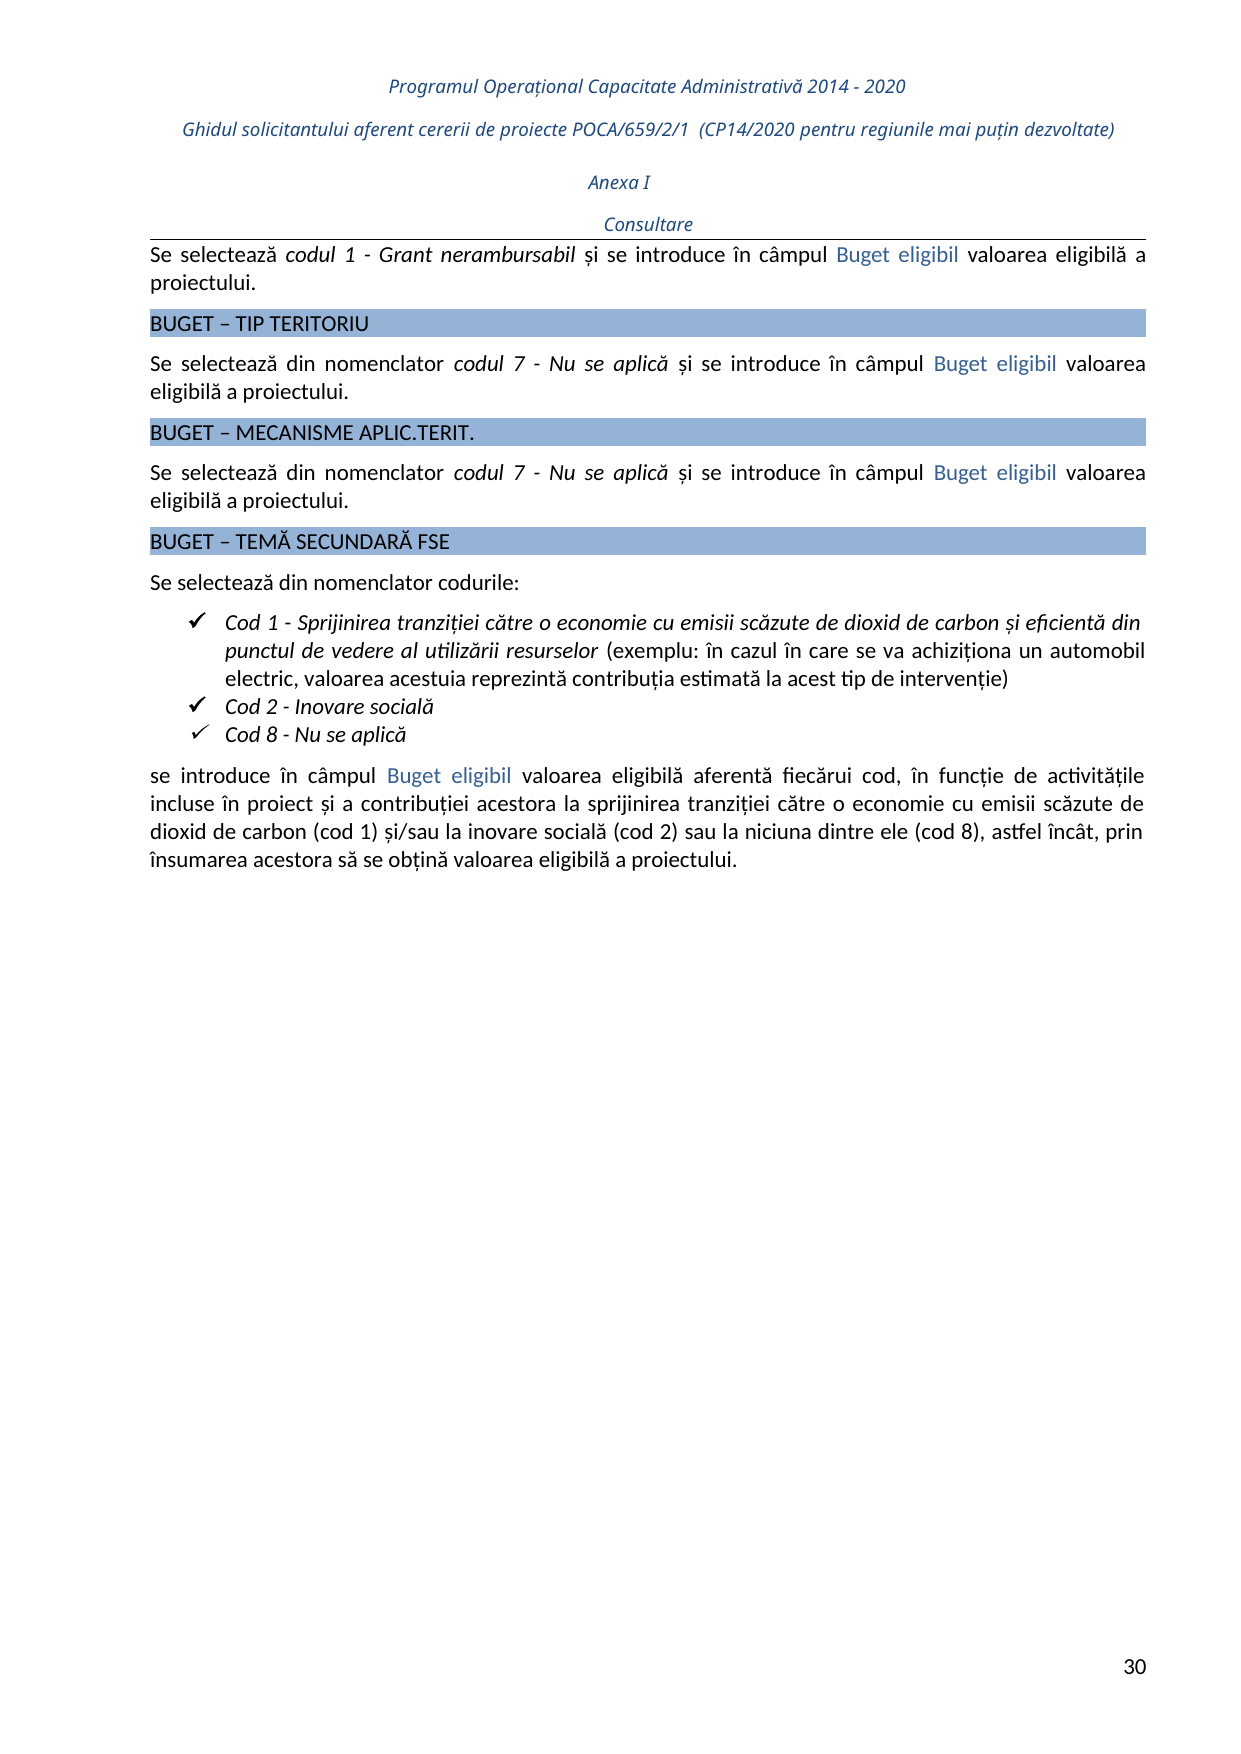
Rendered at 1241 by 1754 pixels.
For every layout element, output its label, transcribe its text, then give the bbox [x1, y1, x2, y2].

list Cod 2 - Inovare socială [187, 692, 1146, 720]
text Se selectează din nomenclator codul 7 - Nu se aplică și se introduce în câmpul Buget eligibil valoarea eligibilă a proiectului. [150, 458, 1146, 514]
text Se selectează din nomenclator codurile: [150, 568, 1146, 596]
text BUGET – TIP TERITORIU [150, 309, 1146, 337]
text se introduce în câmpul Buget eligibil valoarea eligibilă aferentă fiecărui cod, în funcție de activitățile incluse în proiect și a contribuției acestora la sprijinirea tranziției către o economie cu emisii scăzute de dioxid de carbon (cod 1) și/sau la inovare socială (cod 2) sau la niciuna dintre ele (cod 8), astfel încât, prin însumarea acestora să se obțină valoarea eligibilă a proiectului. [150, 761, 1146, 873]
text Se selectează din nomenclator codul 7 - Nu se aplică și se introduce în câmpul Buget eligibil valoarea eligibilă a proiectului. [150, 349, 1146, 406]
text BUGET – TEMĂ SECUNDARĂ FSE [150, 527, 1146, 555]
text BUGET – MECANISME APLIC.TERIT. [150, 418, 1146, 446]
list Cod 1 - Sprijinirea tranziției către o economie cu emisii scăzute de dioxid de carbon și eficientă din punctul de vedere al utilizării resurselor (exemplu: în cazul în care se va achiziționa un automobil electric, valoarea acestuia reprezintă contribuția estimată la acest tip de intervenție) [187, 608, 1146, 692]
text Se selectează codul 1 - Grant nerambursabil și se introduce în câmpul Buget eligibil valoarea eligibilă a proiectului. [150, 240, 1146, 296]
list Cod 8 - Nu se aplică [187, 720, 1146, 748]
